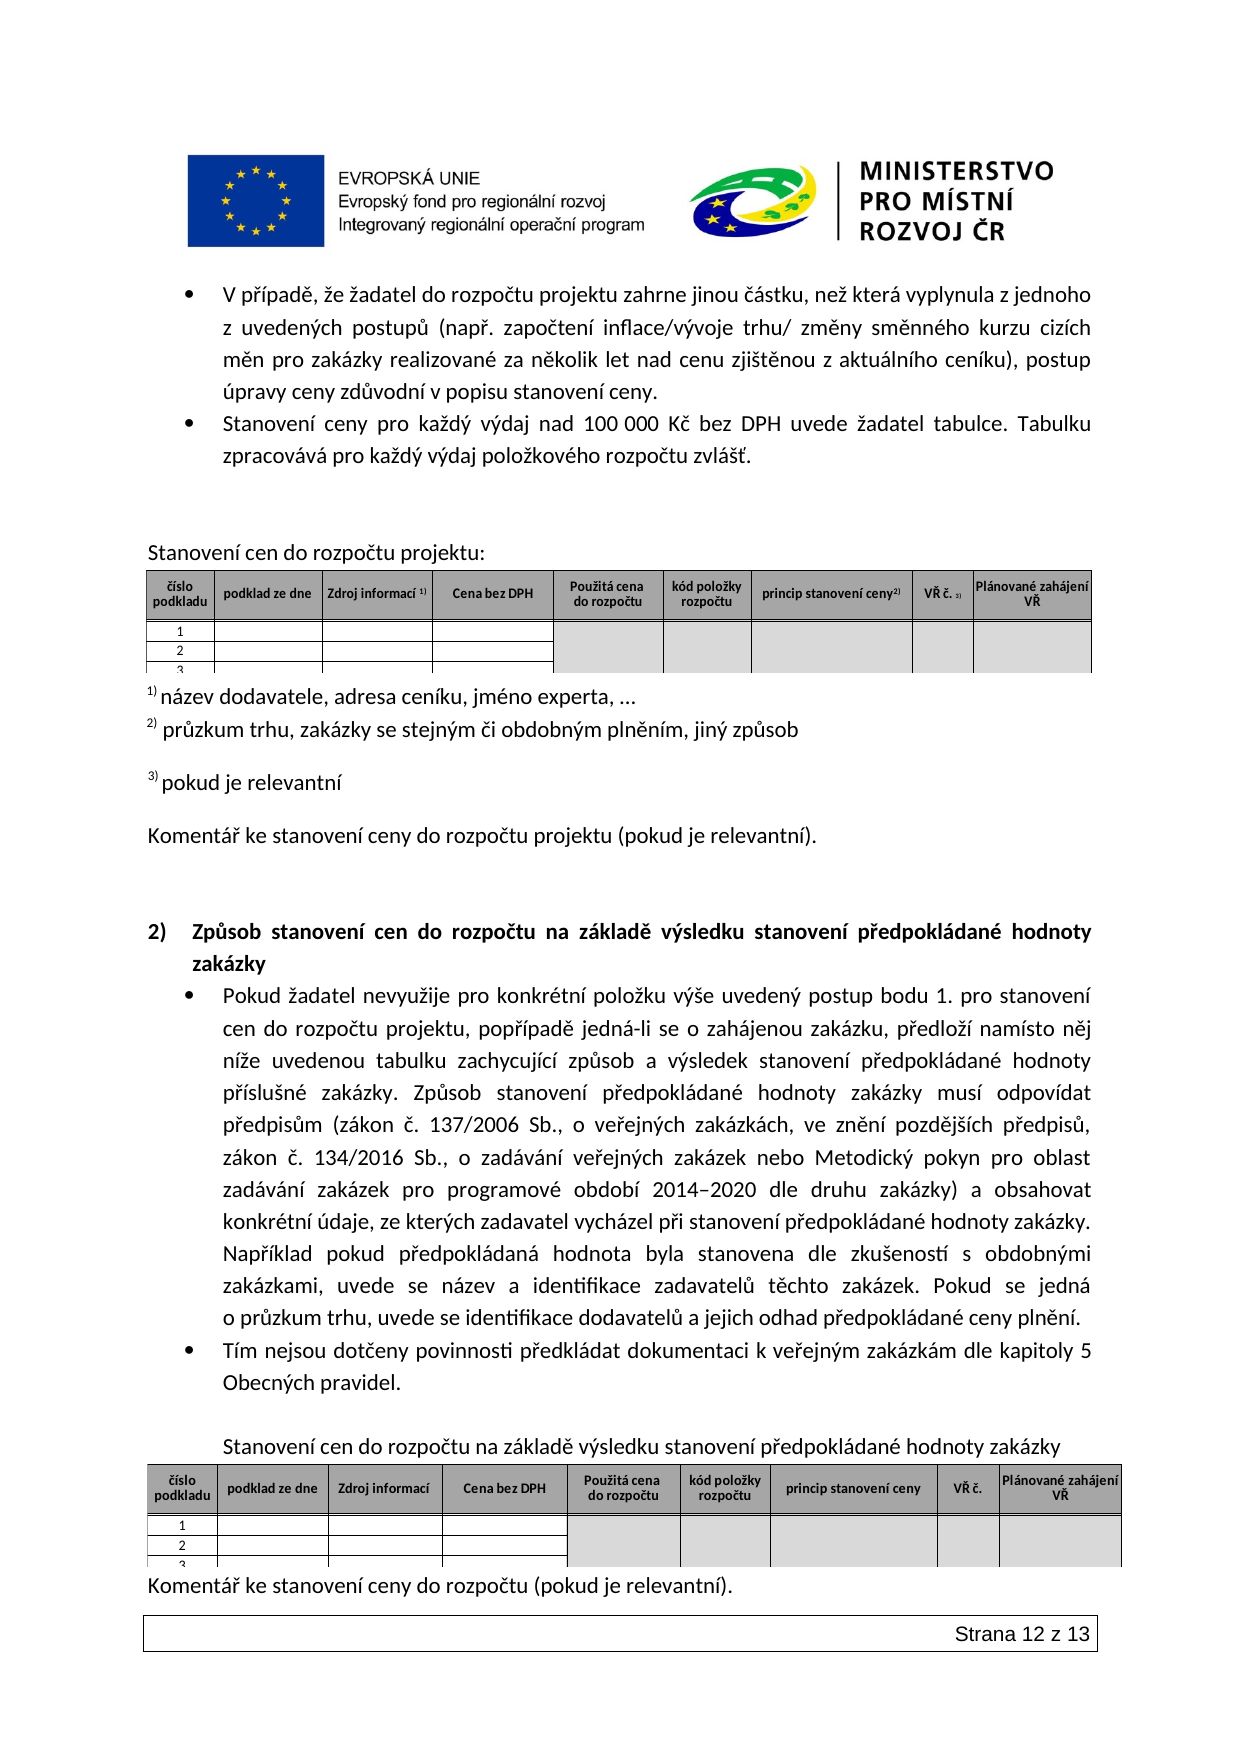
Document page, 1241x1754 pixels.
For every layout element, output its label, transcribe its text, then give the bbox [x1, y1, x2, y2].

list 1) název dodavatele, adresa ceníku, jméno experta, … [146, 682, 1093, 711]
list Tím nejsou dotčeny povinnosti předkládat dokumentaci k veřejným zakázkám dle kapitoly 5 Obecných pravidel. [185, 1336, 1093, 1396]
list Stanovení cen do rozpočtu projektu: [148, 538, 1093, 566]
text 3) pokud je relevantní [148, 768, 1093, 796]
list 2) průzkum trhu, zakázky se stejným či obdobným plněním, jiný způsob [146, 715, 1093, 743]
picture [157, 123, 1083, 277]
list Způsob stanovení cen do rozpočtu na základě výsledku stanovení předpokládané hodnoty zakázky [148, 917, 1093, 977]
list Stanovení ceny pro každý výdaj nad 100 000 Kč bez DPH uvede žadatel tabulce. Tabulku zpracovává pro každý výdaj položkového rozpočtu zvlášť. [185, 409, 1093, 469]
list Pokud žadatel nevyužije pro konkrétní položku výše uvedený postup bodu 1. pro stanovení cen do rozpočtu projektu, popřípadě jedná-li se o zahájenou zakázku, předloží namísto něj níže uvedenou tabulku zachycující způsob a výsledek stanovení předpokládané hodnoty příslušné zakázky. Způsob stanovení předpokládané hodnoty zakázky musí odpovídat předpisům (zákon č. 137/2006 Sb., o veřejných zakázkách, ve znění pozdějších předpisů, zákon č. 134/2016 Sb., o zadávání veřejných zakázek nebo Metodický pokyn pro oblast zadávání zakázek pro programové období 2014–2020 dle druhu zakázky) a obsahovat konkrétní údaje, ze kterých zadavatel vycházel při stanovení předpokládané hodnoty zakázky. Například pokud předpokládaná hodnota byla stanovena dle zkušeností s obdobnými zakázkami, uvede se název a identifikace zadavatelů těchto zakázek. Pokud se jedná o průzkum trhu, uvede se identifikace dodavatelů a jejich odhad předpokládané ceny plnění. [185, 982, 1093, 1332]
list Komentář ke stanovení ceny do rozpočtu (pokud je relevantní). [148, 1571, 1093, 1599]
list Komentář ke stanovení ceny do rozpočtu projektu (pokud je relevantní). [148, 821, 1093, 849]
list Stanovení cen do rozpočtu na základě výsledku stanovení předpokládané hodnoty zakázky [223, 1432, 1093, 1460]
